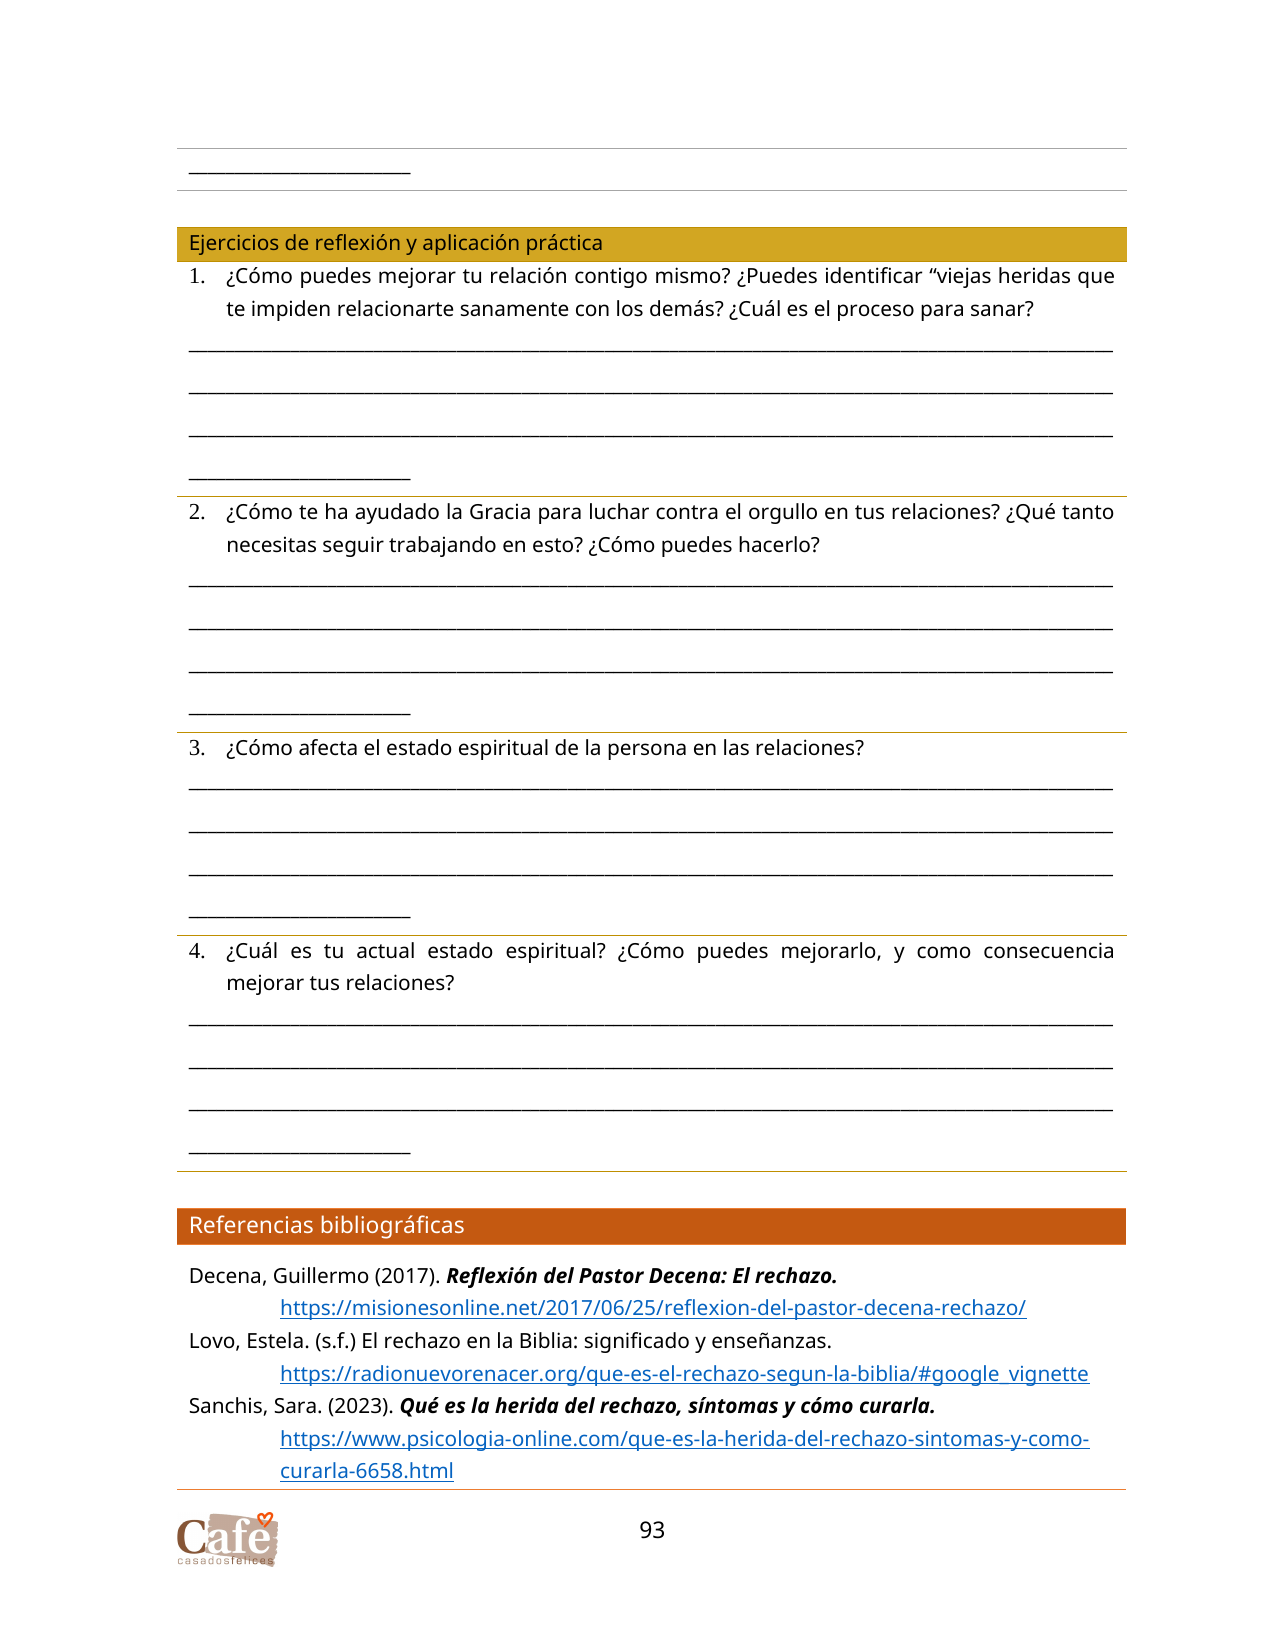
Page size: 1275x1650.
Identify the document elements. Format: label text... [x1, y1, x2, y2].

picture [177, 1512, 278, 1567]
table_cell ¿Cómo afecta el estado espiritual de la persona en las relaciones? ____________________________________________________________________________________________________________________________________________________________________________________________________________________________________________________________________________________________________________________________________ [177, 733, 1127, 935]
table_cell ¿Cómo te ha ayudado la Gracia para luchar contra el orgullo en tus relaciones? ¿Qué tanto necesitas seguir trabajando en esto? ¿Cómo puedes hacerlo? ____________________________________________________________________________________________________________________________________________________________________________________________________________________________________________________________________________________________________________________________________ [177, 497, 1127, 732]
table_header Referencias bibliográficas [177, 1209, 1126, 1244]
table_cell ¿Cuál es tu actual estado espiritual? ¿Cómo puedes mejorarlo, y como consecuencia mejorar tus relaciones? ____________________________________________________________________________________________________________________________________________________________________________________________________________________________________________________________________________________________________________________________________ [177, 936, 1127, 1171]
table_header Ejercicios de reflexión y aplicación práctica [177, 228, 1127, 261]
table_cell ¿Cómo puedes mejorar tu relación contigo mismo? ¿Puedes identificar “viejas heridas que te impiden relacionarte sanamente con los demás? ¿Cuál es el proceso para sanar? ____________________________________________________________________________________________________________________________________________________________________________________________________________________________________________________________________________________________________________________________________ [177, 262, 1127, 496]
